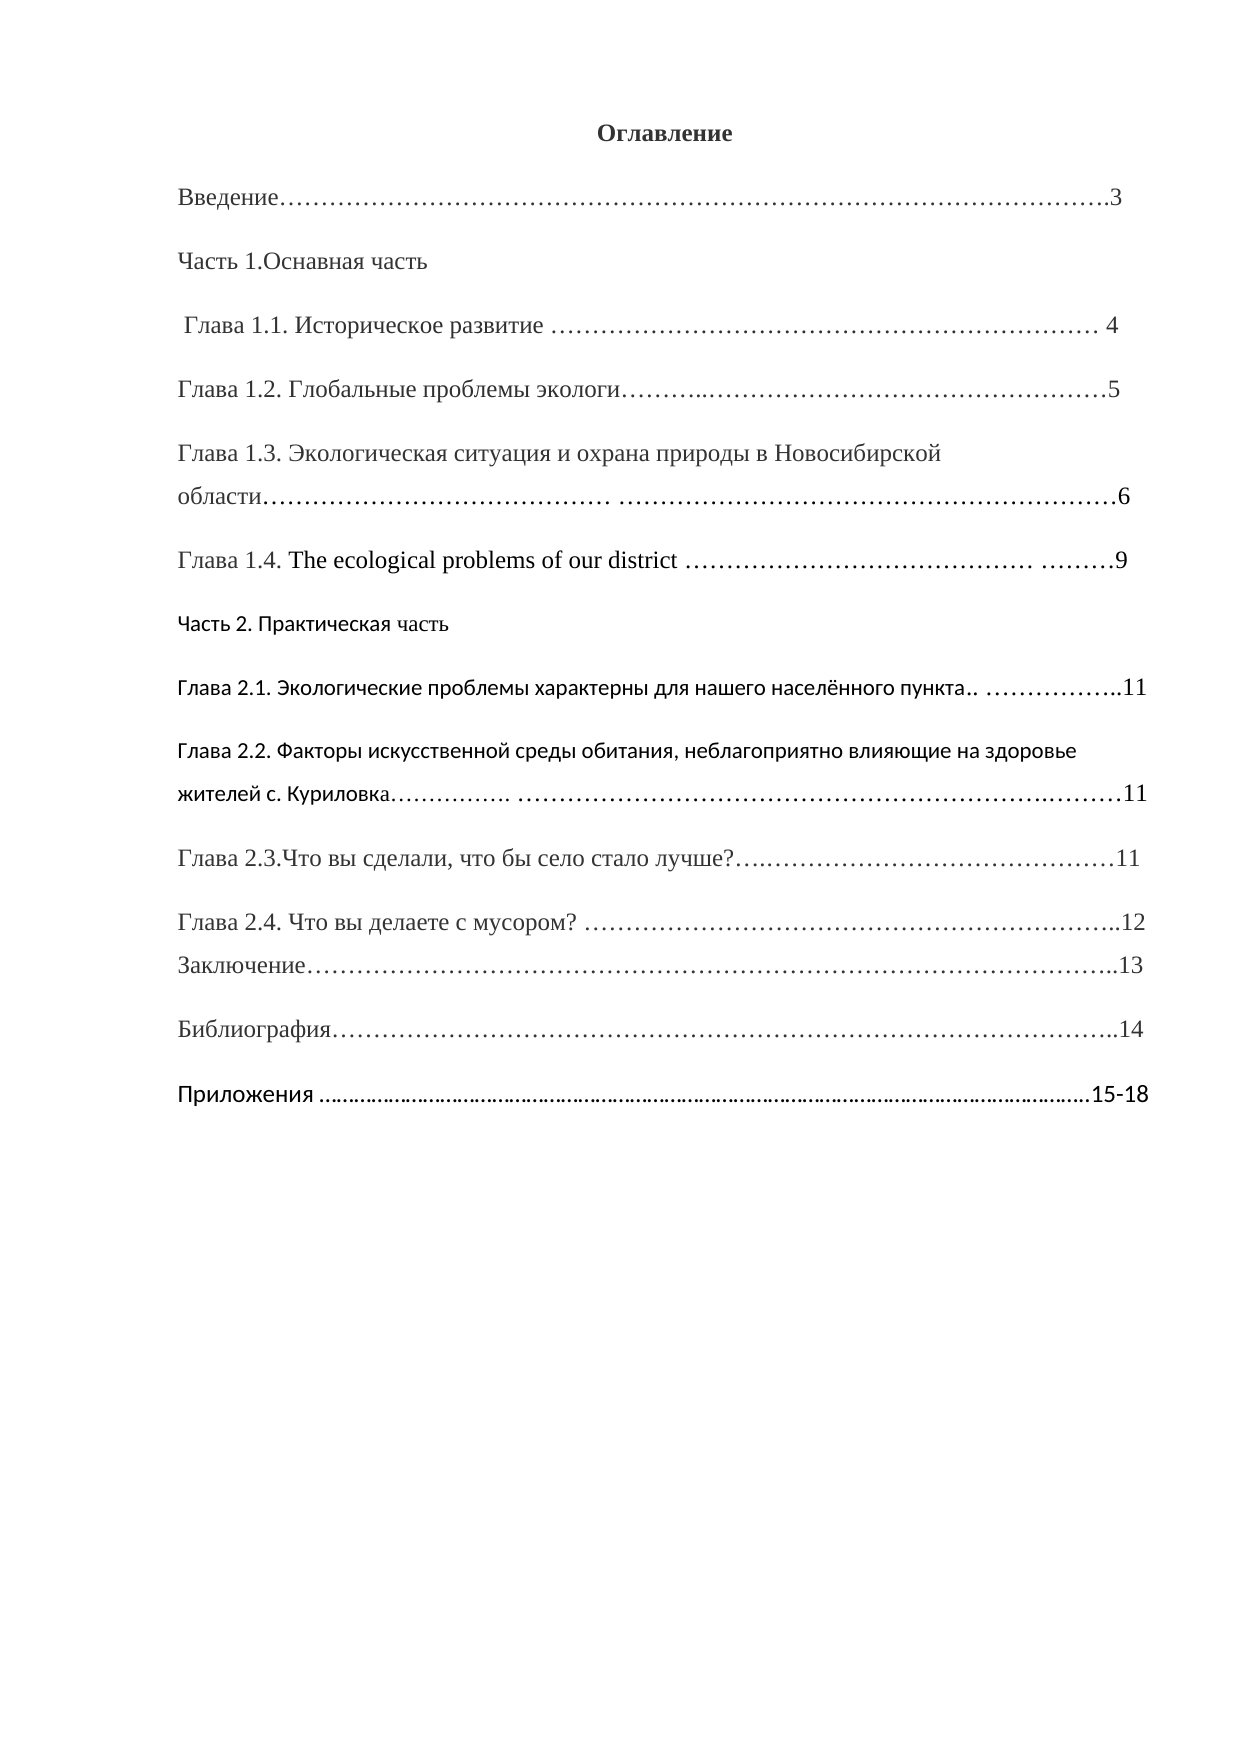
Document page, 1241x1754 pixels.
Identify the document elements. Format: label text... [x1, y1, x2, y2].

text Часть 1.Оснавная часть [177, 246, 1152, 275]
text Оглавление [177, 118, 1152, 147]
text Глава 1.1. Историческое развитие ………………………………………………………… 4 [177, 310, 1152, 339]
text Глава 1.4. The ecological problems of our district …………………………………… ………9 [177, 545, 1152, 574]
text Библиография…………………………………………………………………………………..14 [177, 1014, 1152, 1043]
text Глава 2.1. Экологические проблемы характерны для нашего населённого пункта.. ……………..11 [177, 672, 1152, 701]
text Приложения ……………………………………………………………………………………………………………………..15-18 [177, 1078, 1152, 1108]
text Введение……………………………………………………………………………………….3 [177, 182, 1152, 211]
text Глава 2.2. Факторы искусственной среды обитания, неблагоприятно влияющие на здоровье жителей с. Куриловка……………. ……………………………………………………….………11 [177, 736, 1152, 808]
text Глава 1.2. Глобальные проблемы экологи………..…………………………………………5 [177, 374, 1152, 403]
text Часть 2. Практическая часть [177, 609, 1152, 637]
text Глава 1.3. Экологическая ситуация и охрана природы в Новосибирской области…………………………………… ……………………………………………………6 [177, 438, 1152, 510]
text Глава 2.4. Что вы делаете с мусором? ………………………………………………………..12 Заключение……………………………………………………………………………………..13 [177, 907, 1152, 979]
text Глава 2.3.Что вы сделали, что бы село стало лучше?….……………………………………11 [177, 843, 1152, 872]
